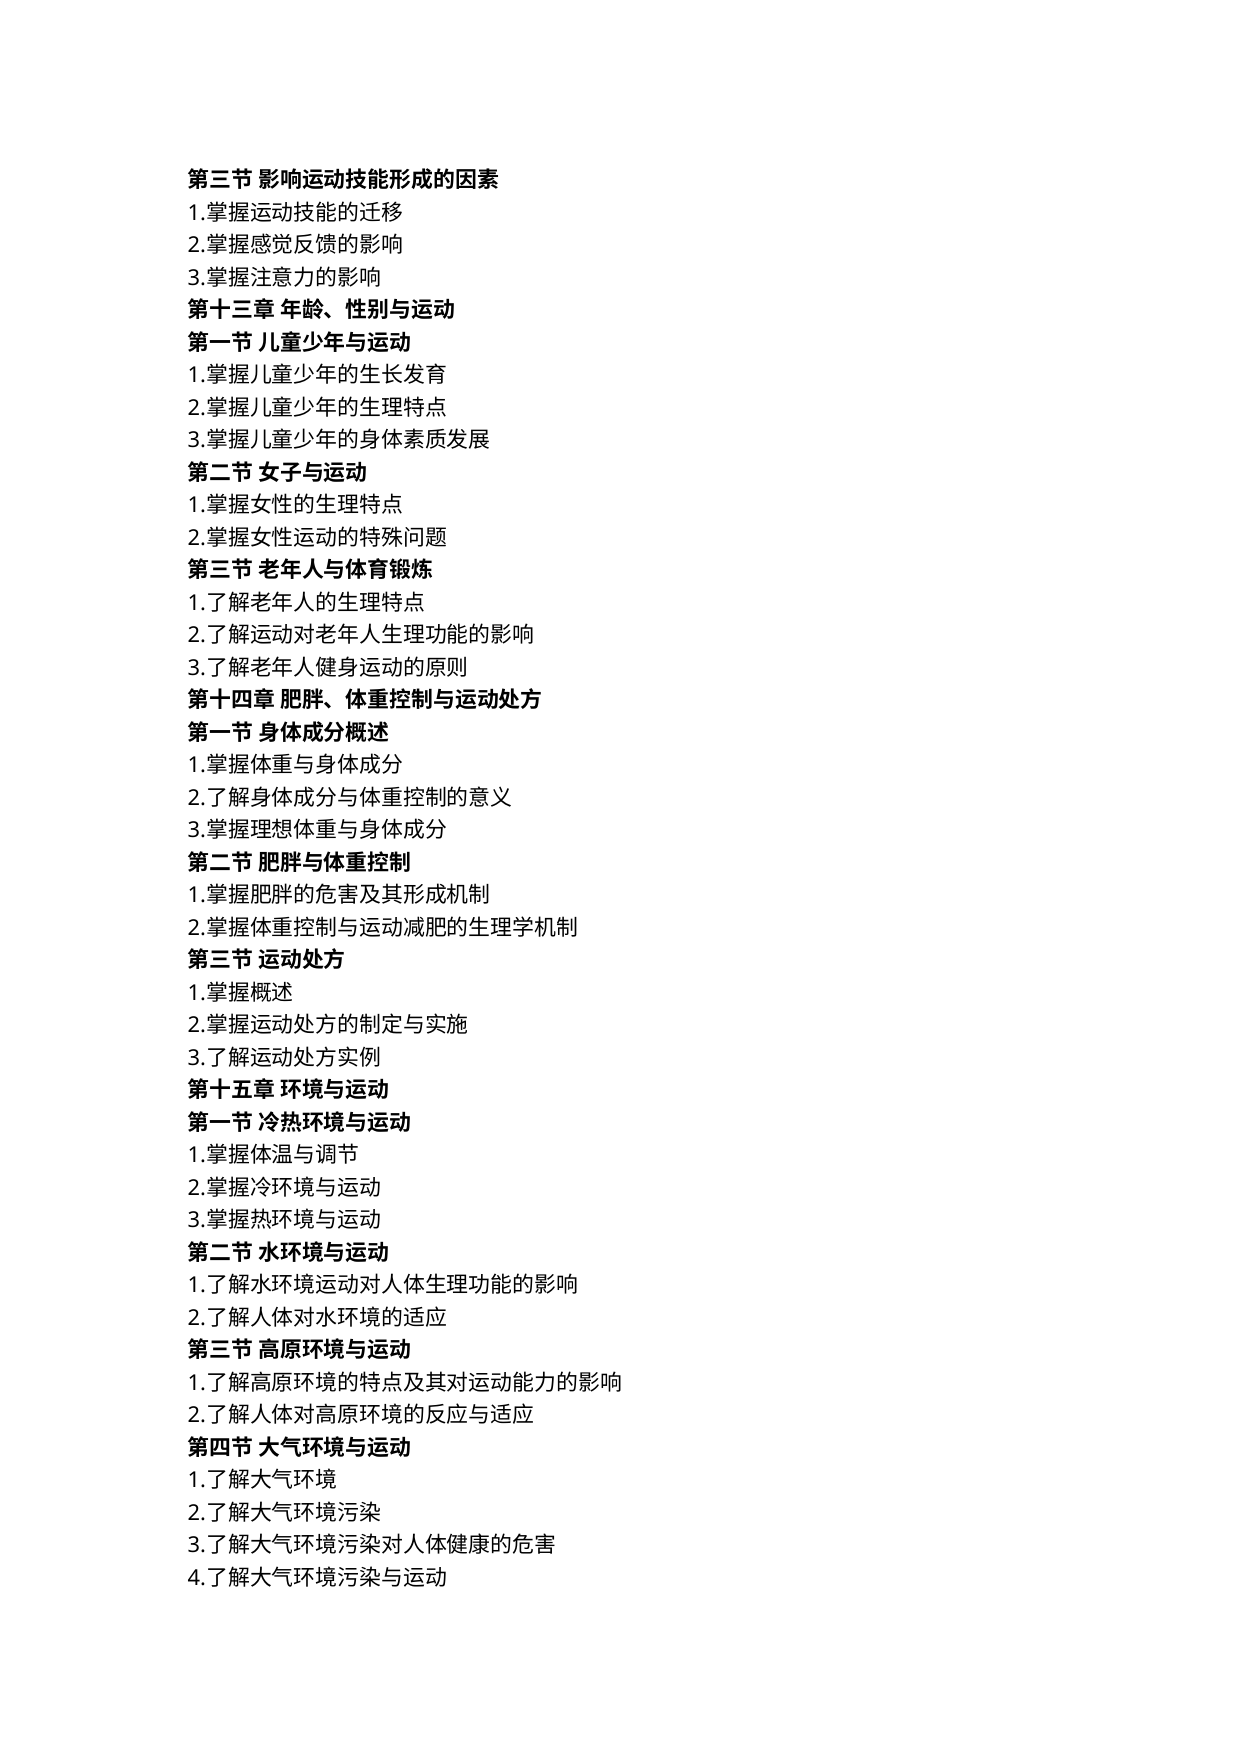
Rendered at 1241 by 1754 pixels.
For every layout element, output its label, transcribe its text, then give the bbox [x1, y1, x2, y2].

text 1.掌握肥胖的危害及其形成机制 [187, 877, 1053, 909]
text 1.掌握体重与身体成分 [187, 747, 1053, 779]
text 第二节 肥胖与体重控制 [187, 844, 1053, 877]
text 1.掌握体温与调节 [187, 1137, 1053, 1169]
text 1.了解大气环境 [187, 1462, 1053, 1494]
text 第一节 儿童少年与运动 [187, 324, 1053, 357]
text 2.掌握女性运动的特殊问题 [187, 519, 1053, 552]
text 第十五章 环境与运动 [187, 1072, 1053, 1104]
text 2.掌握儿童少年的生理特点 [187, 389, 1053, 422]
text 第四节 大气环境与运动 [187, 1429, 1053, 1462]
text 2.了解运动对老年人生理功能的影响 [187, 617, 1053, 649]
text 2.掌握冷环境与运动 [187, 1169, 1053, 1202]
text 3.掌握理想体重与身体成分 [187, 812, 1053, 844]
text 第三节 影响运动技能形成的因素 [187, 162, 1053, 194]
text 第三节 老年人与体育锻炼 [187, 552, 1053, 584]
text 第二节 女子与运动 [187, 454, 1053, 487]
text 3.了解大气环境污染对人体健康的危害 [187, 1527, 1053, 1559]
text 2.掌握体重控制与运动减肥的生理学机制 [187, 909, 1053, 942]
text 第一节 冷热环境与运动 [187, 1104, 1053, 1137]
text 1.了解老年人的生理特点 [187, 584, 1053, 617]
text 4.了解大气环境污染与运动 [187, 1559, 1053, 1592]
text 第三节 运动处方 [187, 942, 1053, 974]
text 1.掌握女性的生理特点 [187, 487, 1053, 519]
text 3.了解运动处方实例 [187, 1039, 1053, 1072]
text 2.了解身体成分与体重控制的意义 [187, 779, 1053, 812]
text 3.掌握注意力的影响 [187, 259, 1053, 292]
text 2.了解大气环境污染 [187, 1494, 1053, 1527]
text 2.掌握运动处方的制定与实施 [187, 1007, 1053, 1039]
text 第十三章 年龄、性别与运动 [187, 292, 1053, 324]
text 2.掌握感觉反馈的影响 [187, 227, 1053, 259]
text 1.了解水环境运动对人体生理功能的影响 [187, 1267, 1053, 1299]
text 2.了解人体对高原环境的反应与适应 [187, 1397, 1053, 1429]
text 第三节 高原环境与运动 [187, 1332, 1053, 1364]
text 1.了解高原环境的特点及其对运动能力的影响 [187, 1364, 1053, 1397]
text 1.掌握概述 [187, 974, 1053, 1007]
text 2.了解人体对水环境的适应 [187, 1299, 1053, 1332]
text 3.了解老年人健身运动的原则 [187, 649, 1053, 682]
text 3.掌握热环境与运动 [187, 1202, 1053, 1234]
text 1.掌握运动技能的迁移 [187, 194, 1053, 227]
text 3.掌握儿童少年的身体素质发展 [187, 422, 1053, 454]
text 第一节 身体成分概述 [187, 714, 1053, 747]
text 1.掌握儿童少年的生长发育 [187, 357, 1053, 389]
text 第二节 水环境与运动 [187, 1234, 1053, 1267]
text 第十四章 肥胖、体重控制与运动处方 [187, 682, 1053, 714]
